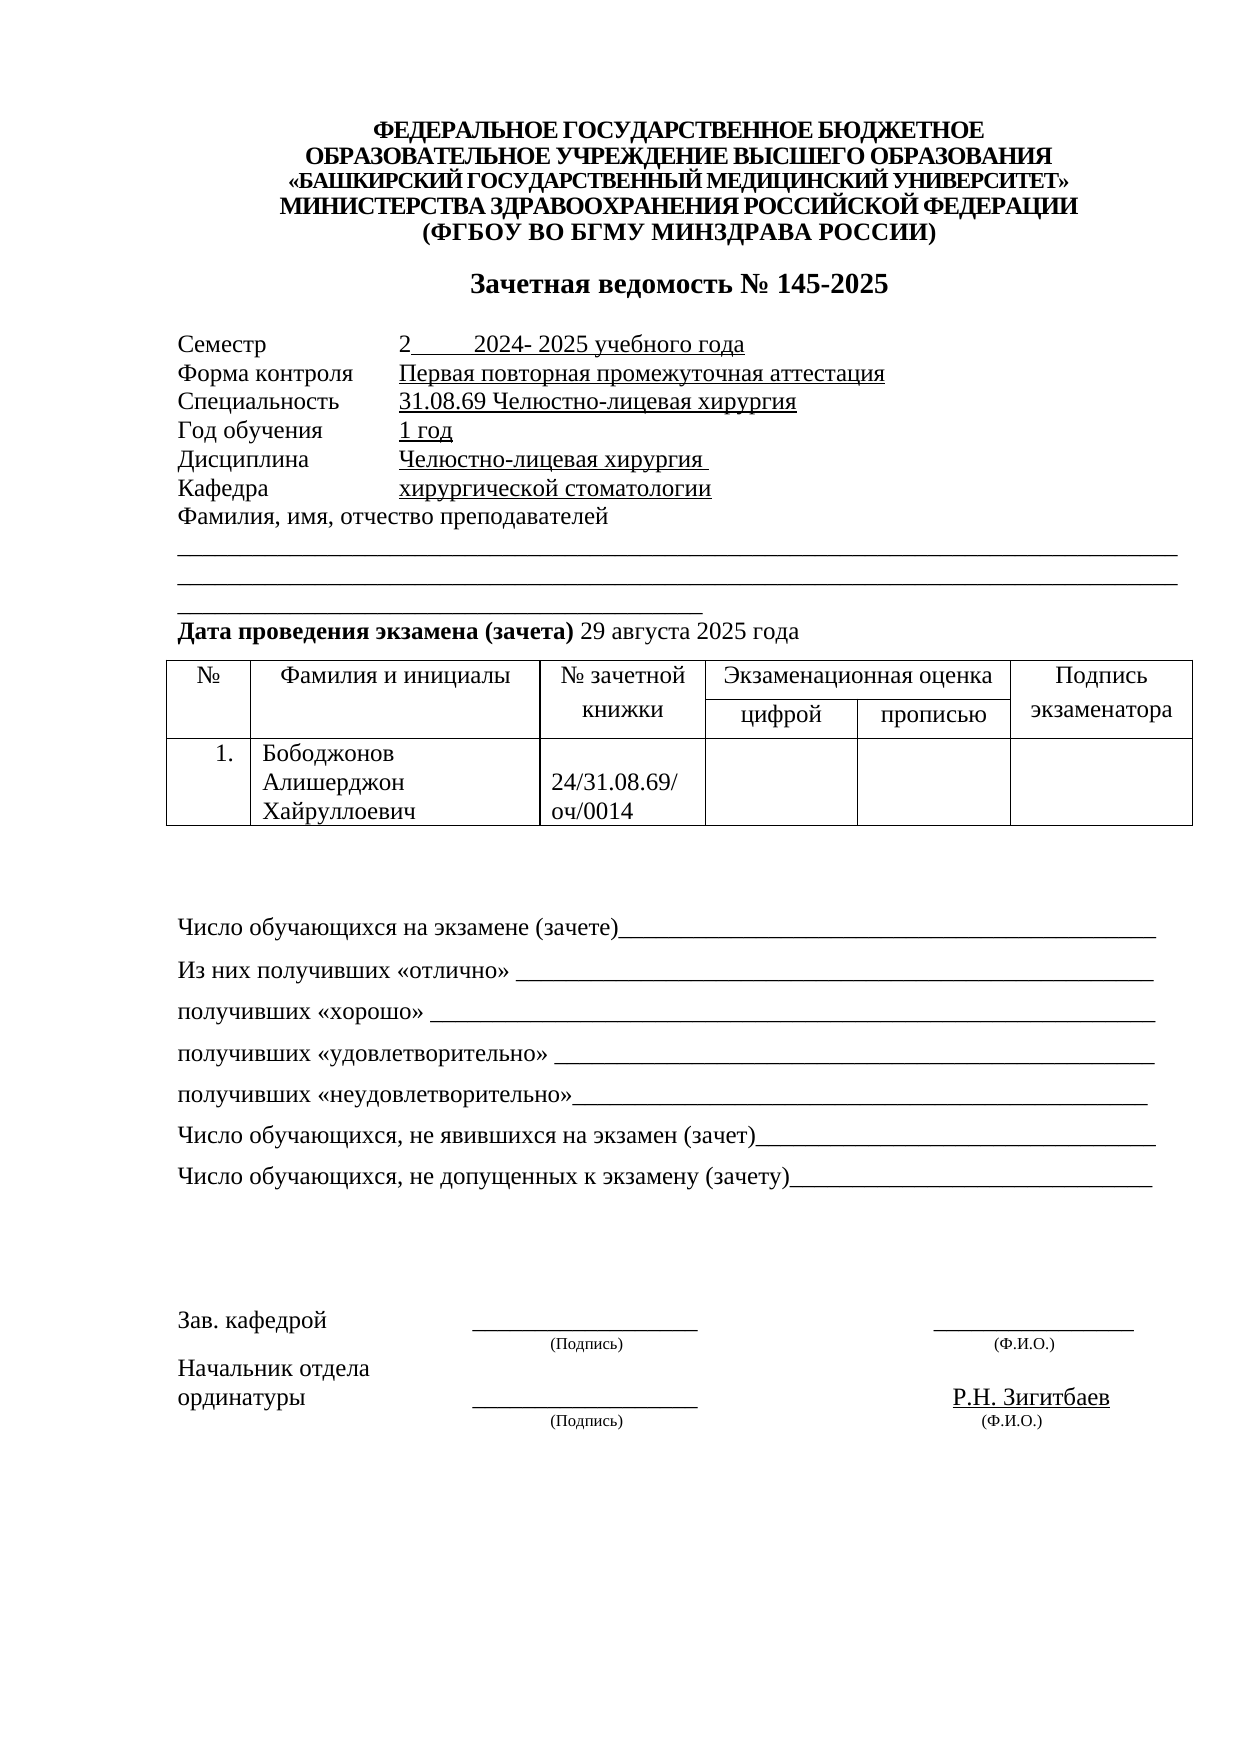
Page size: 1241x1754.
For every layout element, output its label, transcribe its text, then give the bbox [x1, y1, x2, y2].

table_cell [1011, 739, 1192, 825]
table_cell [858, 739, 1010, 825]
text Начальник отдела [177, 1353, 1181, 1382]
text ординатуры __________________ Р.Н. Зигитбаев [177, 1382, 1181, 1411]
table_header № зачетной книжки [541, 661, 705, 737]
text (Подпись) (Ф.И.О.) [177, 1334, 1181, 1353]
text Год обучения 1 год [177, 415, 1181, 444]
text получивших «удовлетворительно» ________________________________________________ [177, 1038, 1181, 1066]
table_cell прописью [858, 700, 1010, 737]
subtitle «БАШКИРСКИЙ ГОСУДАРСТВЕННЫЙ МЕДИЦИНСКИЙ УНИВЕРСИТЕТ» [177, 170, 1181, 193]
text Кафедра хирургической стоматологии [177, 473, 1181, 501]
text Форма контроля Первая повторная промежуточная аттестация [177, 358, 1181, 386]
subtitle МИНИСТЕРСТВА ЗДРАВООХРАНЕНИЯ РОССИЙСКОЙ ФЕДЕРАЦИИ [177, 193, 1181, 219]
subtitle ФЕДЕРАЛЬНОЕ ГОСУДАРСТВЕННОЕ БЮДЖЕТНОЕ [177, 118, 1181, 144]
table_cell Бободжонов Алишерджон Хайруллоевич [251, 739, 539, 825]
text (ФГБОУ ВО БГМУ МИНЗДРАВА РОССИИ) [177, 219, 1181, 245]
table_cell цифрой [706, 700, 857, 737]
text Специальность 31.08.69 Челюстно-лицевая хирургия [177, 386, 1181, 415]
text Число обучающихся на экзамене (зачете)___________________________________________ [177, 912, 1181, 941]
table_header № [167, 661, 250, 737]
table_cell [706, 739, 857, 825]
table_cell [167, 739, 250, 825]
text получивших «неудовлетворительно»______________________________________________ [177, 1079, 1181, 1108]
text Семестр 2 2024- 2025 учебного года [177, 329, 1181, 358]
table_header Фамилия и инициалы [251, 661, 539, 737]
text Число обучающихся, не явившихся на экзамен (зачет)________________________________ [177, 1120, 1181, 1149]
text Зав. кафедрой __________________ ________________ [177, 1305, 1181, 1334]
text Фамилия, имя, отчество преподавателей __________________________________________________________________________________________________________________________________________________________________________________________________________ [177, 501, 1181, 616]
text Дата проведения экзамена (зачета) 29 августа 2025 года [177, 616, 1181, 645]
text Из них получивших «отлично» ___________________________________________________ [177, 955, 1181, 984]
text Дисциплина Челюстно-лицевая хирургия [177, 444, 1181, 473]
text получивших «хорошо» __________________________________________________________ [177, 996, 1181, 1025]
text Число обучающихся, не допущенных к экзамену (зачету)_____________________________ [177, 1161, 1181, 1190]
text (Подпись) (Ф.И.О.) [177, 1411, 1181, 1430]
table_cell 24/31.08.69/оч/0014 [541, 739, 705, 825]
text Зачетная ведомость № 145-2025 [177, 267, 1181, 300]
table_header Подпись экзаменатора [1011, 661, 1192, 737]
subtitle ОБРАЗОВАТЕЛЬНОЕ УЧРЕЖДЕНИЕ ВЫСШЕГО ОБРАЗОВАНИЯ [177, 144, 1181, 170]
table_header Экзаменационная оценка [706, 661, 1010, 698]
